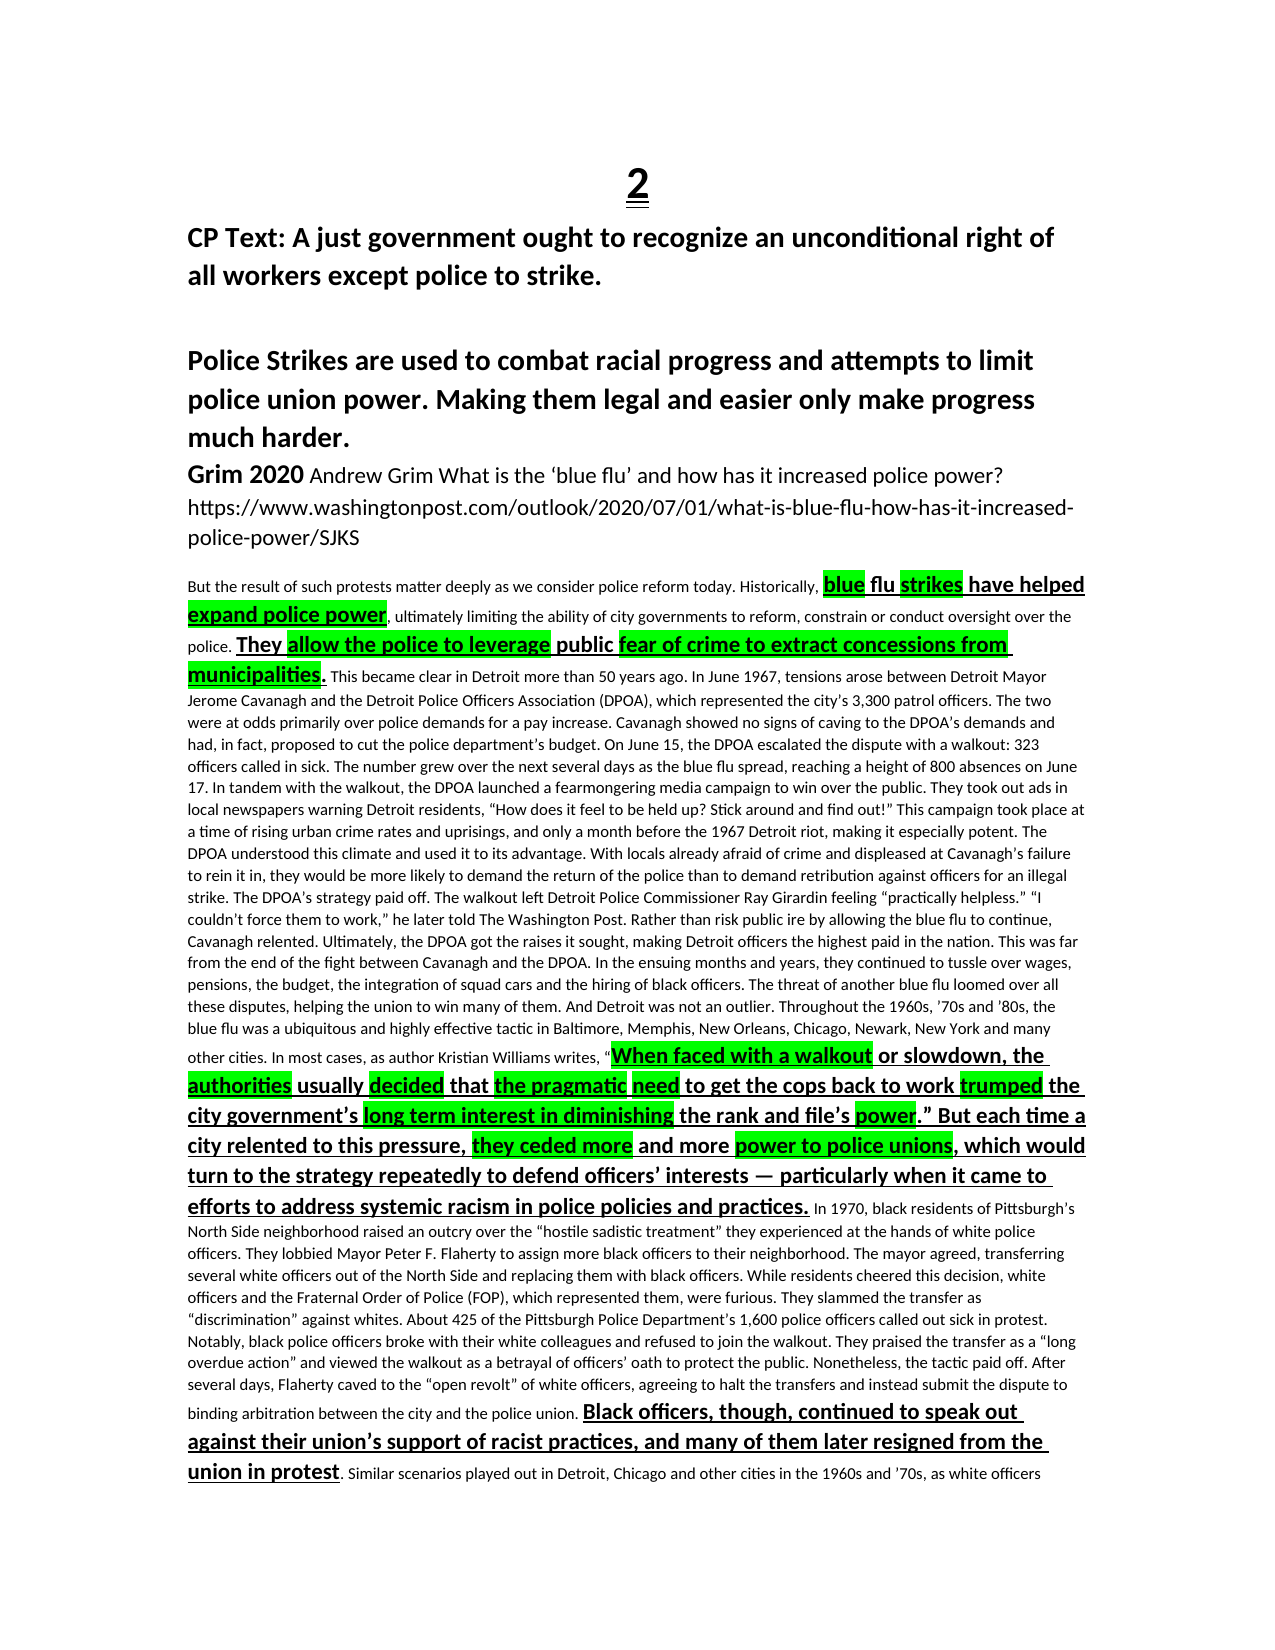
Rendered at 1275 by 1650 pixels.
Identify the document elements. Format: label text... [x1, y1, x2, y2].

subtitle 2 [187, 154, 1087, 210]
text Grim 2020 Andrew Grim What is the ‘blue flu’ and how has it increased police power? https://www.washingtonpost.com/outlook/2020/07/01/what-is-blue-flu-how-has-it-increased-police-power/SJKS [187, 458, 1087, 551]
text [187, 570, 1087, 1486]
subtitle Police Strikes are used to combat racial progress and attempts to limit police union power. Making them legal and easier only make progress much harder. [187, 342, 1087, 455]
subtitle CP Text: A just government ought to recognize an unconditional right of all workers except police to strike. [187, 219, 1087, 293]
